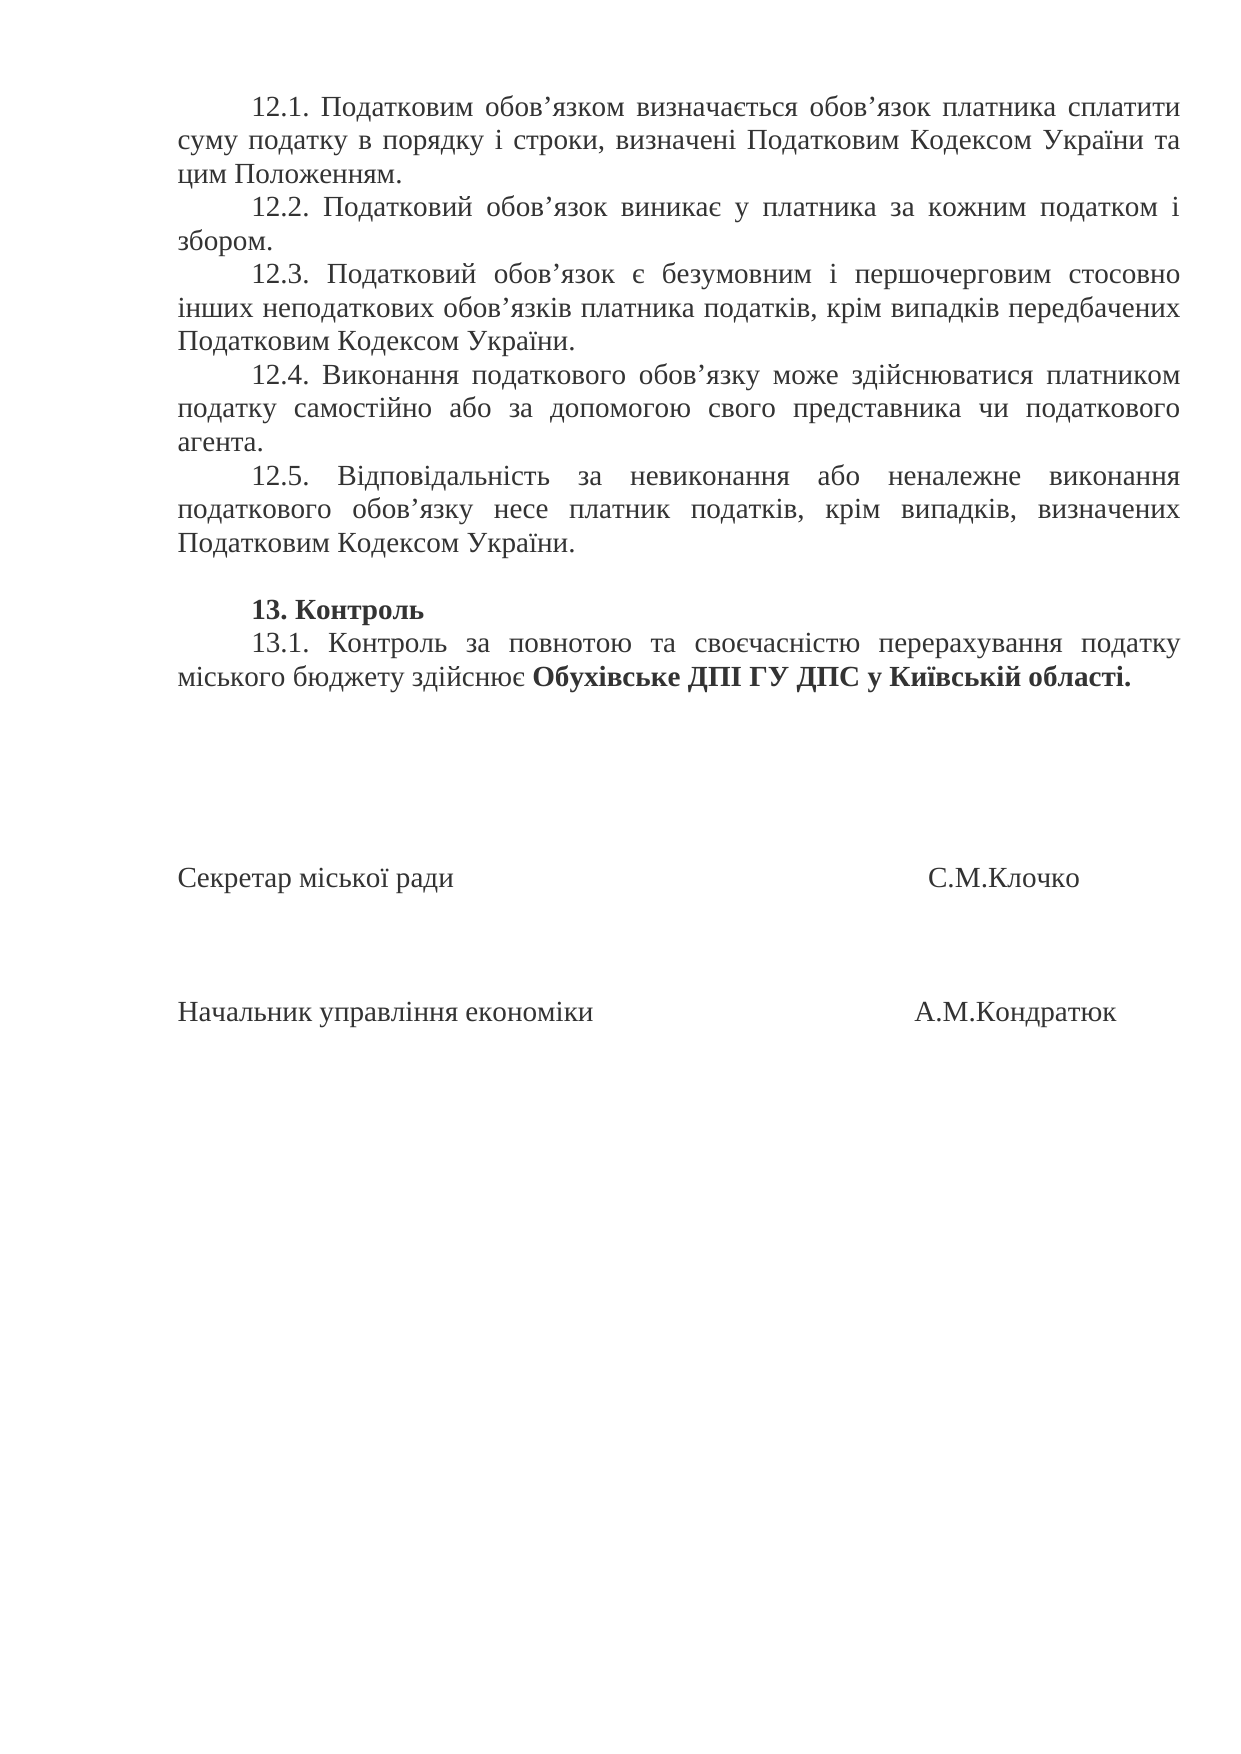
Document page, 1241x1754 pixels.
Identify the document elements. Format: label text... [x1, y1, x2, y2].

text Секретар міської ради С.М.Клочко [177, 860, 1181, 894]
text 12.5. Відповідальність за невиконання або неналежне виконання податкового обов’язку несе платник податків, крім випадків, визначених Податковим Кодексом України. [177, 458, 1181, 558]
text 13.1. Контроль за повнотою та своєчасністю перерахування податку міського бюджету здійснює Обухівське ДПІ ГУ ДПС у Київській області. [177, 625, 1181, 692]
text Начальник управління економіки А.М.Кондратюк [177, 994, 1181, 1028]
text 12.2. Податковий обов’язок виникає у платника за кожним податком і збором. [177, 189, 1181, 256]
text 13. Контроль [177, 592, 1181, 625]
text 12.4. Виконання податкового обов’язку може здійснюватися платником податку самостійно або за допомогою свого представника чи податкового агента. [177, 357, 1181, 458]
text 12.1. Податковим обов’язком визначається обов’язок платника сплатити суму податку в порядку і строки, визначені Податковим Кодексом України та цим Положенням. [177, 89, 1181, 189]
text 12.3. Податковий обов’язок є безумовним і першочерговим стосовно інших неподаткових обов’язків платника податків, крім випадків передбачених Податковим Кодексом України. [177, 256, 1181, 357]
